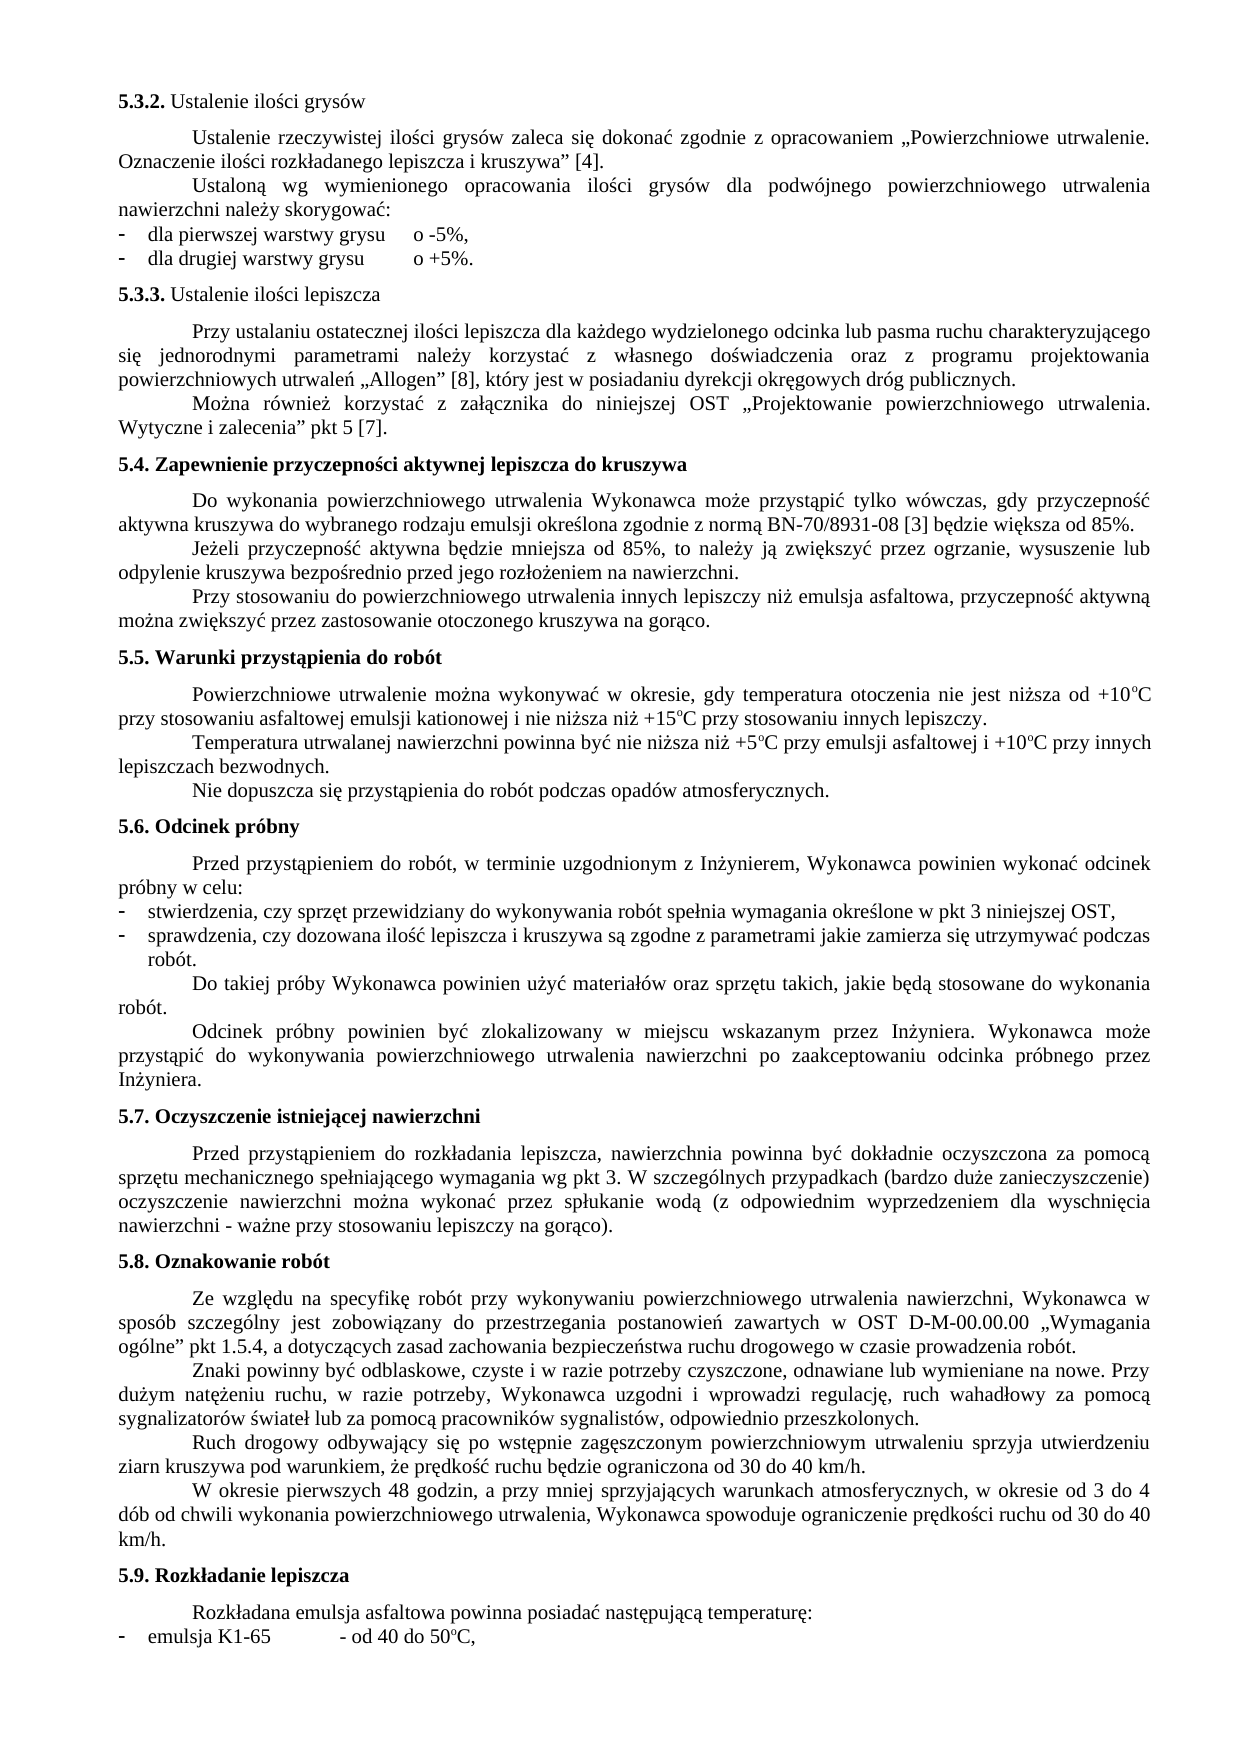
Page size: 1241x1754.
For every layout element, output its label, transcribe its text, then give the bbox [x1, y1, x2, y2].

text 5.5. Warunki przystąpienia do robót [118, 645, 1152, 669]
list emulsja K1-65 - od 40 do 50oC, [118, 1624, 1152, 1648]
text Przed przystąpieniem do rozkładania lepiszcza, nawierzchnia powinna być dokładnie oczyszczona za pomocą sprzętu mechanicznego spełniającego wymagania wg pkt 3. W szczególnych przypadkach (bardzo duże zanieczyszczenie) oczyszczenie nawierzchni można wykonać przez spłukanie wodą (z odpowiednim wyprzedzeniem dla wyschnięcia nawierzchni - ważne przy stosowaniu lepiszczy na gorąco). [118, 1141, 1152, 1237]
text Nie dopuszcza się przystąpienia do robót podczas opadów atmosferycznych. [118, 778, 1152, 802]
text Przed przystąpieniem do robót, w terminie uzgodnionym z Inżynierem, Wykonawca powinien wykonać odcinek próbny w celu: [118, 851, 1152, 899]
text Jeżeli przyczepność aktywna będzie mniejsza od 85%, to należy ją zwiększyć przez ogrzanie, wysuszenie lub odpylenie kruszywa bezpośrednio przed jego rozłożeniem na nawierzchni. [118, 536, 1152, 584]
text Przy ustalaniu ostatecznej ilości lepiszcza dla każdego wydzielonego odcinka lub pasma ruchu charakteryzującego się jednorodnymi parametrami należy korzystać z własnego doświadczenia oraz z programu projektowania powierzchniowych utrwaleń „Allogen” [8], który jest w posiadaniu dyrekcji okręgowych dróg publicznych. [118, 319, 1152, 391]
text 5.3.2. Ustalenie ilości grysów [118, 89, 1152, 113]
text Do takiej próby Wykonawca powinien użyć materiałów oraz sprzętu takich, jakie będą stosowane do wykonania robót. [118, 971, 1152, 1019]
text Znaki powinny być odblaskowe, czyste i w razie potrzeby czyszczone, odnawiane lub wymieniane na nowe. Przy dużym natężeniu ruchu, w razie potrzeby, Wykonawca uzgodni i wprowadzi regulację, ruch wahadłowy za pomocą sygnalizatorów świateł lub za pomocą pracowników sygnalistów, odpowiednio przeszkolonych. [118, 1358, 1152, 1430]
list dla drugiej warstwy grysu o +5%. [118, 246, 1152, 269]
text Ruch drogowy odbywający się po wstępnie zagęszczonym powierzchniowym utrwaleniu sprzyja utwierdzeniu ziarn kruszywa pod warunkiem, że prędkość ruchu będzie ograniczona od 30 do 40 km/h. [118, 1430, 1152, 1478]
list stwierdzenia, czy sprzęt przewidziany do wykonywania robót spełnia wymagania określone w pkt 3 niniejszej OST, [118, 899, 1152, 923]
text 5.9. Rozkładanie lepiszcza [118, 1563, 1152, 1587]
text Ustalenie rzeczywistej ilości grysów zaleca się dokonać zgodnie z opracowaniem „Powierzchniowe utrwalenie. Oznaczenie ilości rozkładanego lepiszcza i kruszywa” [4]. [118, 125, 1152, 173]
text 5.4. Zapewnienie przyczepności aktywnej lepiszcza do kruszywa [118, 451, 1152, 476]
text 5.3.3. Ustalenie ilości lepiszcza [118, 282, 1152, 306]
text 5.7. Oczyszczenie istniejącej nawierzchni [118, 1104, 1152, 1128]
list sprawdzenia, czy dozowana ilość lepiszcza i kruszywa są zgodne z parametrami jakie zamierza się utrzymywać podczas robót. [118, 923, 1152, 971]
text Rozkładana emulsja asfaltowa powinna posiadać następującą temperaturę: [118, 1599, 1152, 1624]
text Temperatura utrwalanej nawierzchni powinna być nie niższa niż +5oC przy emulsji asfaltowej i +10oC przy innych lepiszczach bezwodnych. [118, 729, 1152, 778]
text Ze względu na specyfikę robót przy wykonywaniu powierzchniowego utrwalenia nawierzchni, Wykonawca w sposób szczególny jest zobowiązany do przestrzegania postanowień zawartych w OST D-M-00.00.00 „Wymagania ogólne” pkt 1.5.4, a dotyczących zasad zachowania bezpieczeństwa ruchu drogowego w czasie prowadzenia robót. [118, 1286, 1152, 1358]
text Można również korzystać z załącznika do niniejszej OST „Projektowanie powierzchniowego utrwalenia. Wytyczne i zalecenia” pkt 5 [7]. [118, 391, 1152, 439]
text Odcinek próbny powinien być zlokalizowany w miejscu wskazanym przez Inżyniera. Wykonawca może przystąpić do wykonywania powierzchniowego utrwalenia nawierzchni po zaakceptowaniu odcinka próbnego przez Inżyniera. [118, 1019, 1152, 1091]
text 5.6. Odcinek próbny [118, 814, 1152, 838]
text 5.8. Oznakowanie robót [118, 1249, 1152, 1273]
text Do wykonania powierzchniowego utrwalenia Wykonawca może przystąpić tylko wówczas, gdy przyczepność aktywna kruszywa do wybranego rodzaju emulsji określona zgodnie z normą BN-70/8931-08 [3] będzie większa od 85%. [118, 488, 1152, 536]
list dla pierwszej warstwy grysu o -5%, [118, 221, 1152, 246]
text W okresie pierwszych 48 godzin, a przy mniej sprzyjających warunkach atmosferycznych, w okresie od 3 do 4 dób od chwili wykonania powierzchniowego utrwalenia, Wykonawca spowoduje ograniczenie prędkości ruchu od 30 do 40 km/h. [118, 1478, 1152, 1551]
text Przy stosowaniu do powierzchniowego utrwalenia innych lepiszczy niż emulsja asfaltowa, przyczepność aktywną można zwiększyć przez zastosowanie otoczonego kruszywa na gorąco. [118, 584, 1152, 632]
text Powierzchniowe utrwalenie można wykonywać w okresie, gdy temperatura otoczenia nie jest niższa od +10oC przy stosowaniu asfaltowej emulsji kationowej i nie niższa niż +15oC przy stosowaniu innych lepiszczy. [118, 681, 1152, 729]
text Ustaloną wg wymienionego opracowania ilości grysów dla podwójnego powierzchniowego utrwalenia nawierzchni należy skorygować: [118, 173, 1152, 221]
